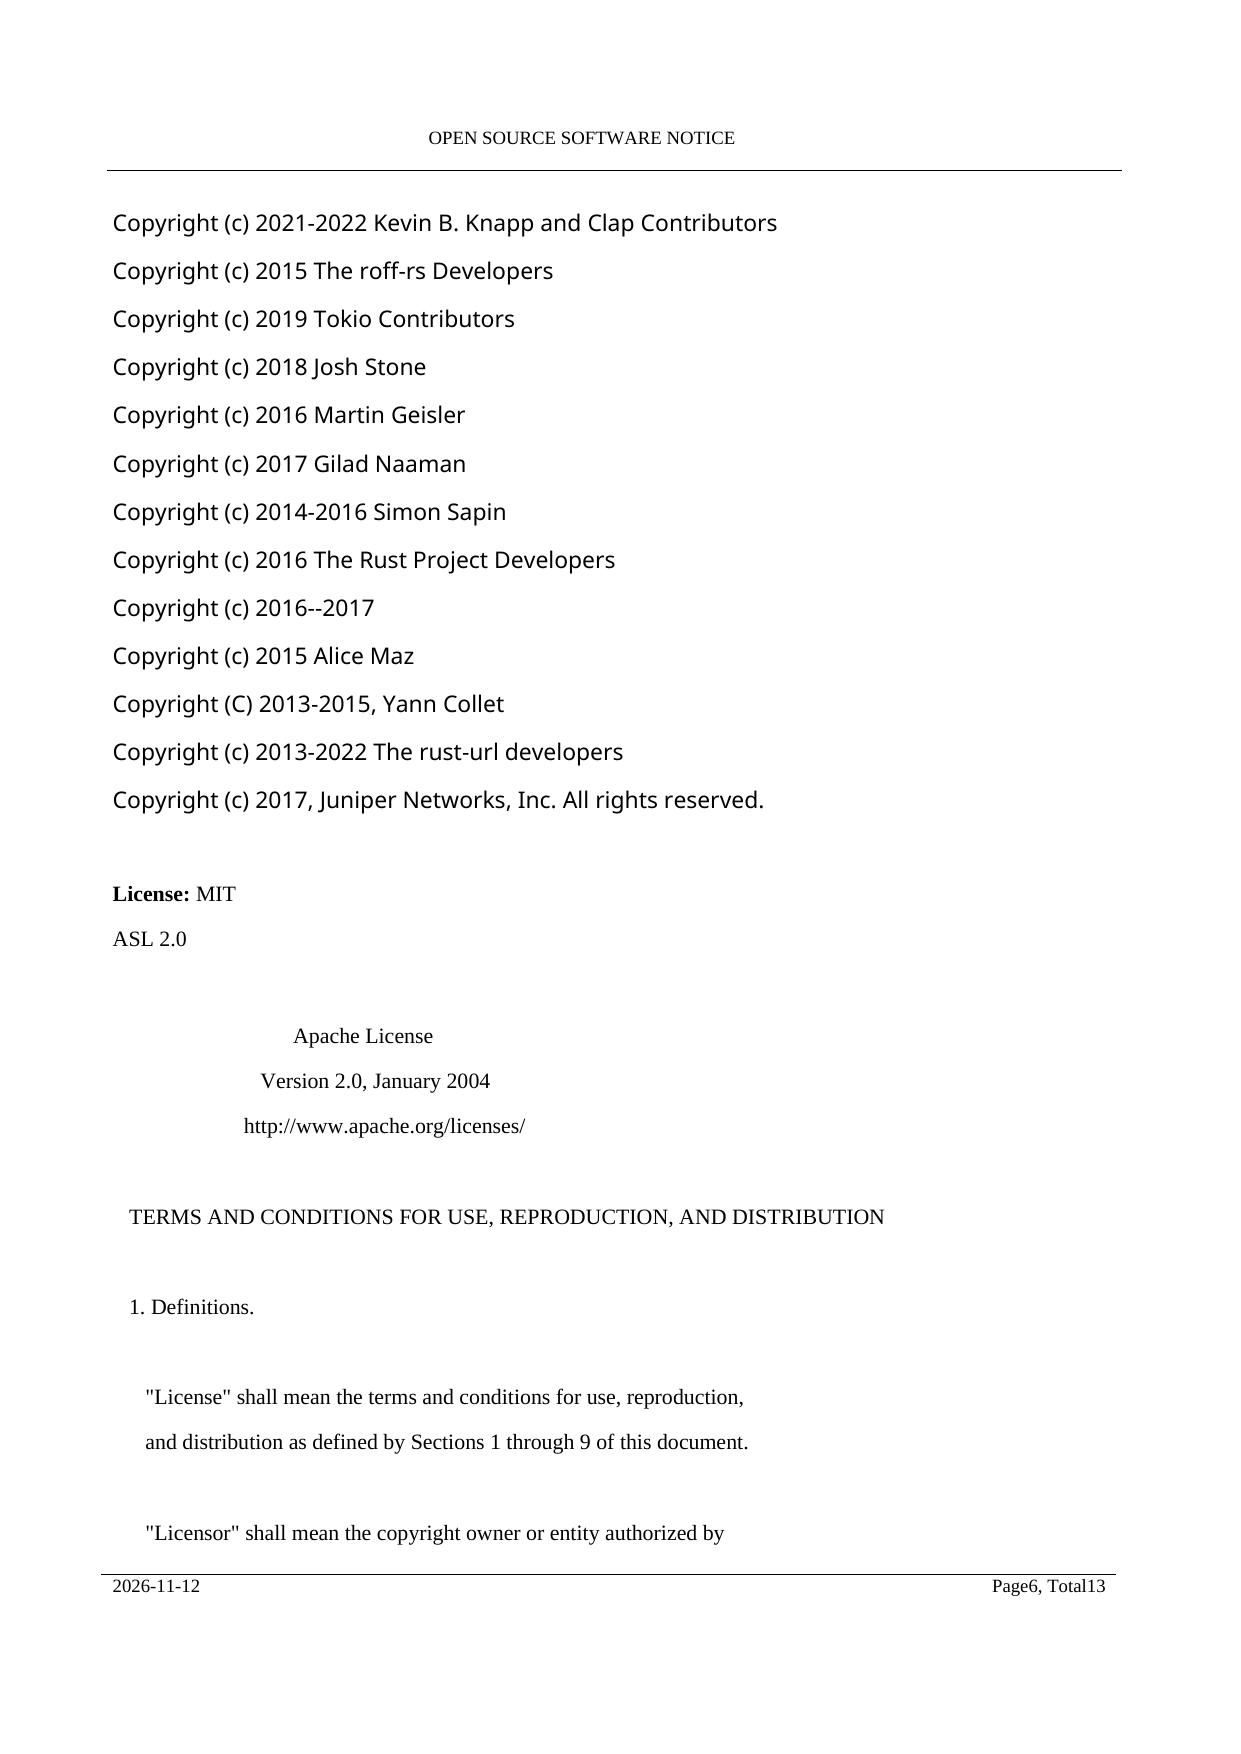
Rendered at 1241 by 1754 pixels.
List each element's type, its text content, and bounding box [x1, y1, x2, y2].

text Copyright (c) 2021-2022 Kevin B. Knapp and Clap Contributors [112, 206, 1128, 239]
text 1. Definitions. [112, 1290, 1128, 1323]
text Copyright (c) 2016--2017 [112, 591, 1128, 624]
text Copyright (c) 2013-2022 The rust-url developers [112, 736, 1128, 768]
text http://www.apache.org/licenses/ [112, 1110, 1128, 1142]
text Copyright (c) 2015 Alice Maz [112, 639, 1128, 672]
text ASL 2.0 [112, 922, 1128, 1003]
text and distribution as defined by Sections 1 through 9 of this document. [112, 1426, 1128, 1458]
text Copyright (c) 2017, Juniper Networks, Inc. All rights reserved. [112, 784, 1128, 816]
text Copyright (c) 2018 Josh Stone [112, 351, 1128, 383]
text Copyright (c) 2017 Gilad Naaman [112, 447, 1128, 479]
text Copyright (c) 2015 The roff-rs Developers [112, 254, 1128, 287]
text Copyright (c) 2014-2016 Simon Sapin [112, 495, 1128, 528]
text License: MIT [112, 877, 1128, 909]
text TERMS AND CONDITIONS FOR USE, REPRODUCTION, AND DISTRIBUTION [112, 1200, 1128, 1233]
text "License" shall mean the terms and conditions for use, reproduction, [112, 1381, 1128, 1413]
text Apache License [112, 1020, 1128, 1052]
text Copyright (c) 2016 The Rust Project Developers [112, 543, 1128, 576]
text Copyright (c) 2019 Tokio Contributors [112, 303, 1128, 335]
text "Licensor" shall mean the copyright owner or entity authorized by [112, 1516, 1128, 1548]
text Version 2.0, January 2004 [112, 1065, 1128, 1097]
text Copyright (C) 2013-2015, Yann Collet [112, 688, 1128, 720]
text Copyright (c) 2016 Martin Geisler [112, 399, 1128, 431]
